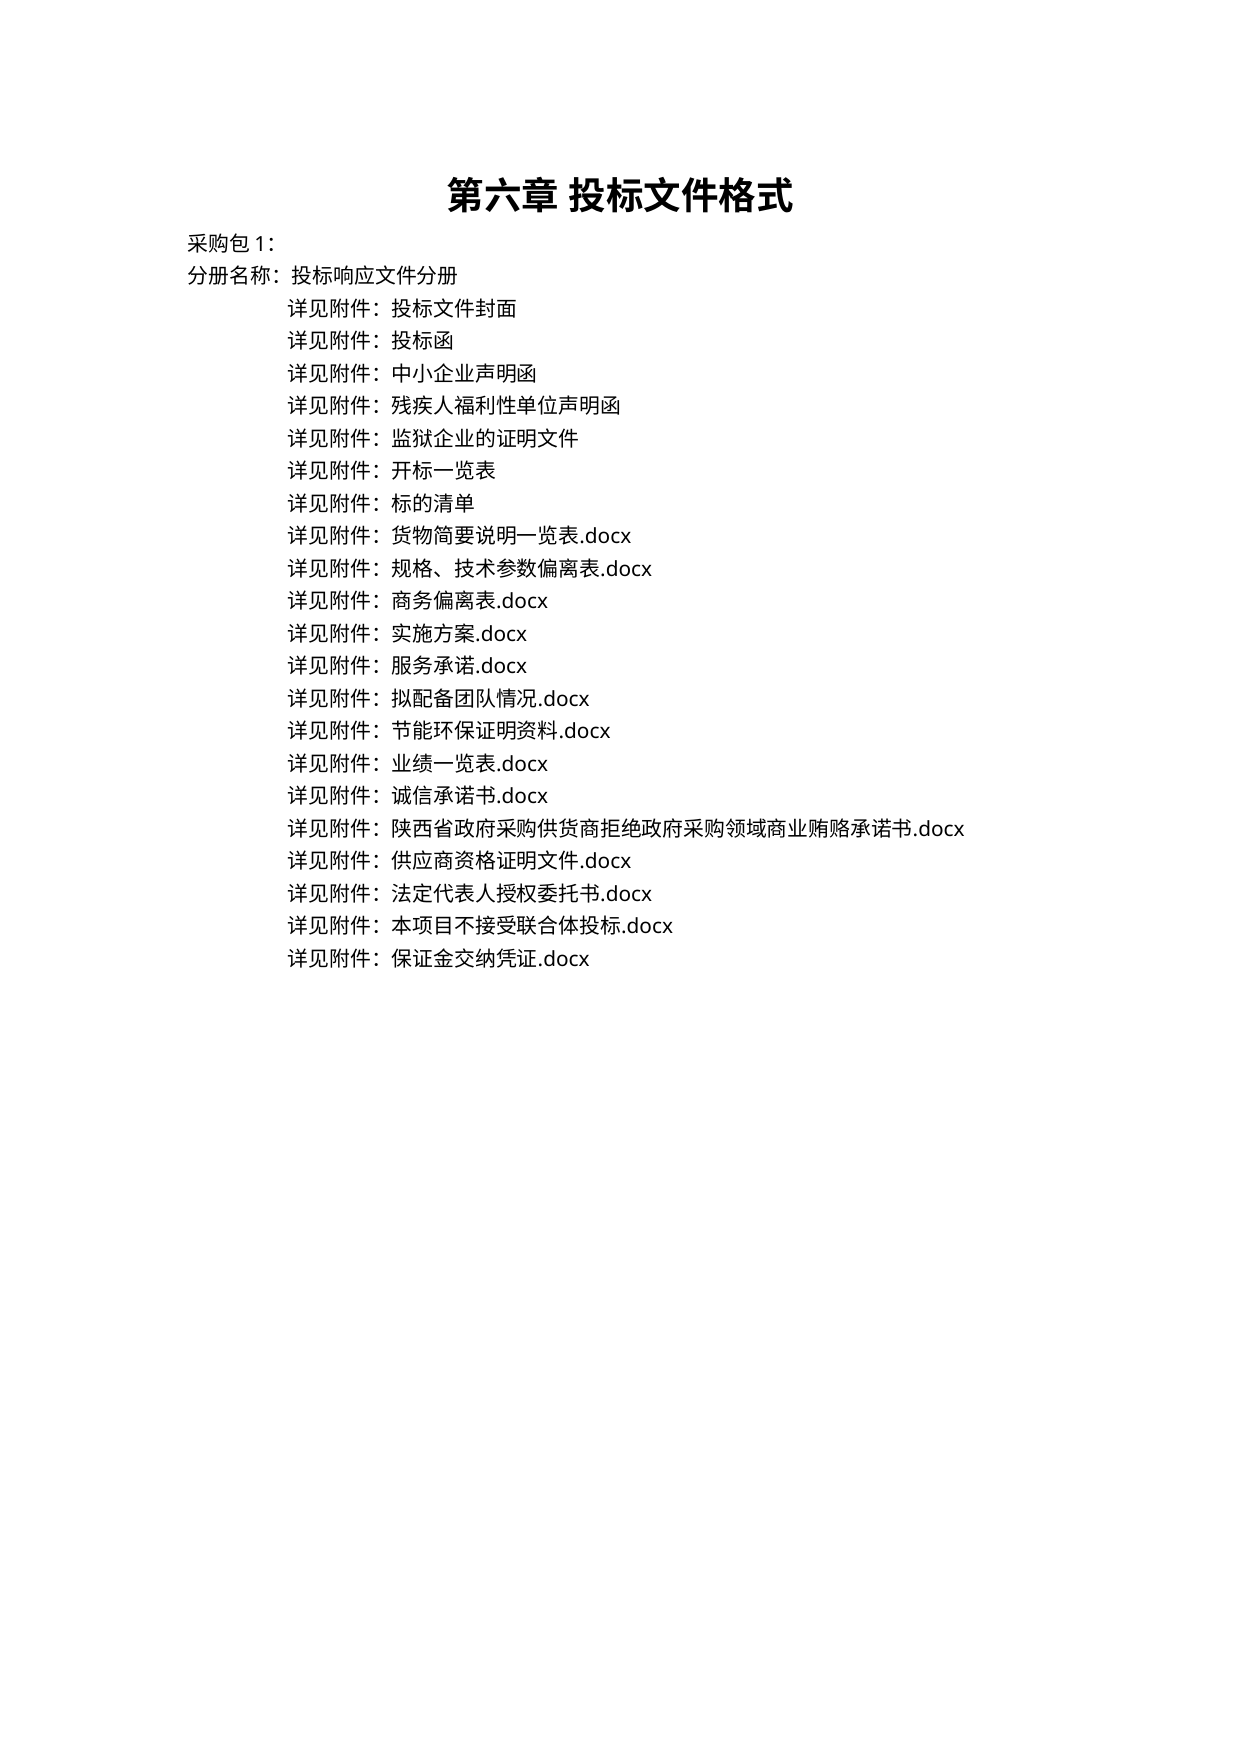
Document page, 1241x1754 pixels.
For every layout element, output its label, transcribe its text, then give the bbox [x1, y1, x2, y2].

text 详见附件：标的清单 [187, 487, 1053, 519]
text 详见附件：诚信承诺书.docx [187, 779, 1053, 812]
text 详见附件：中小企业声明函 [187, 357, 1053, 389]
text 第六章 投标文件格式 [187, 162, 1053, 227]
text 详见附件：节能环保证明资料.docx [187, 714, 1053, 747]
text 详见附件：监狱企业的证明文件 [187, 422, 1053, 454]
text 详见附件：投标函 [187, 324, 1053, 357]
text 详见附件：开标一览表 [187, 454, 1053, 487]
text 详见附件：投标文件封面 [187, 292, 1053, 324]
text 详见附件：商务偏离表.docx [187, 584, 1053, 617]
text 详见附件：法定代表人授权委托书.docx [187, 877, 1053, 909]
text 详见附件：规格、技术参数偏离表.docx [187, 552, 1053, 584]
text 详见附件：残疾人福利性单位声明函 [187, 389, 1053, 422]
text 详见附件：拟配备团队情况.docx [187, 682, 1053, 714]
text 详见附件：陕西省政府采购供货商拒绝政府采购领域商业贿赂承诺书.docx [187, 812, 1053, 844]
text 详见附件：保证金交纳凭证.docx [187, 942, 1053, 974]
text 详见附件：供应商资格证明文件.docx [187, 844, 1053, 877]
text 详见附件：服务承诺.docx [187, 649, 1053, 682]
text 详见附件：本项目不接受联合体投标.docx [187, 909, 1053, 942]
text 采购包1： [187, 227, 1053, 259]
text 详见附件：业绩一览表.docx [187, 747, 1053, 779]
text 分册名称：投标响应文件分册 [187, 259, 1053, 292]
text 详见附件：货物简要说明一览表.docx [187, 519, 1053, 552]
text 详见附件：实施方案.docx [187, 617, 1053, 649]
